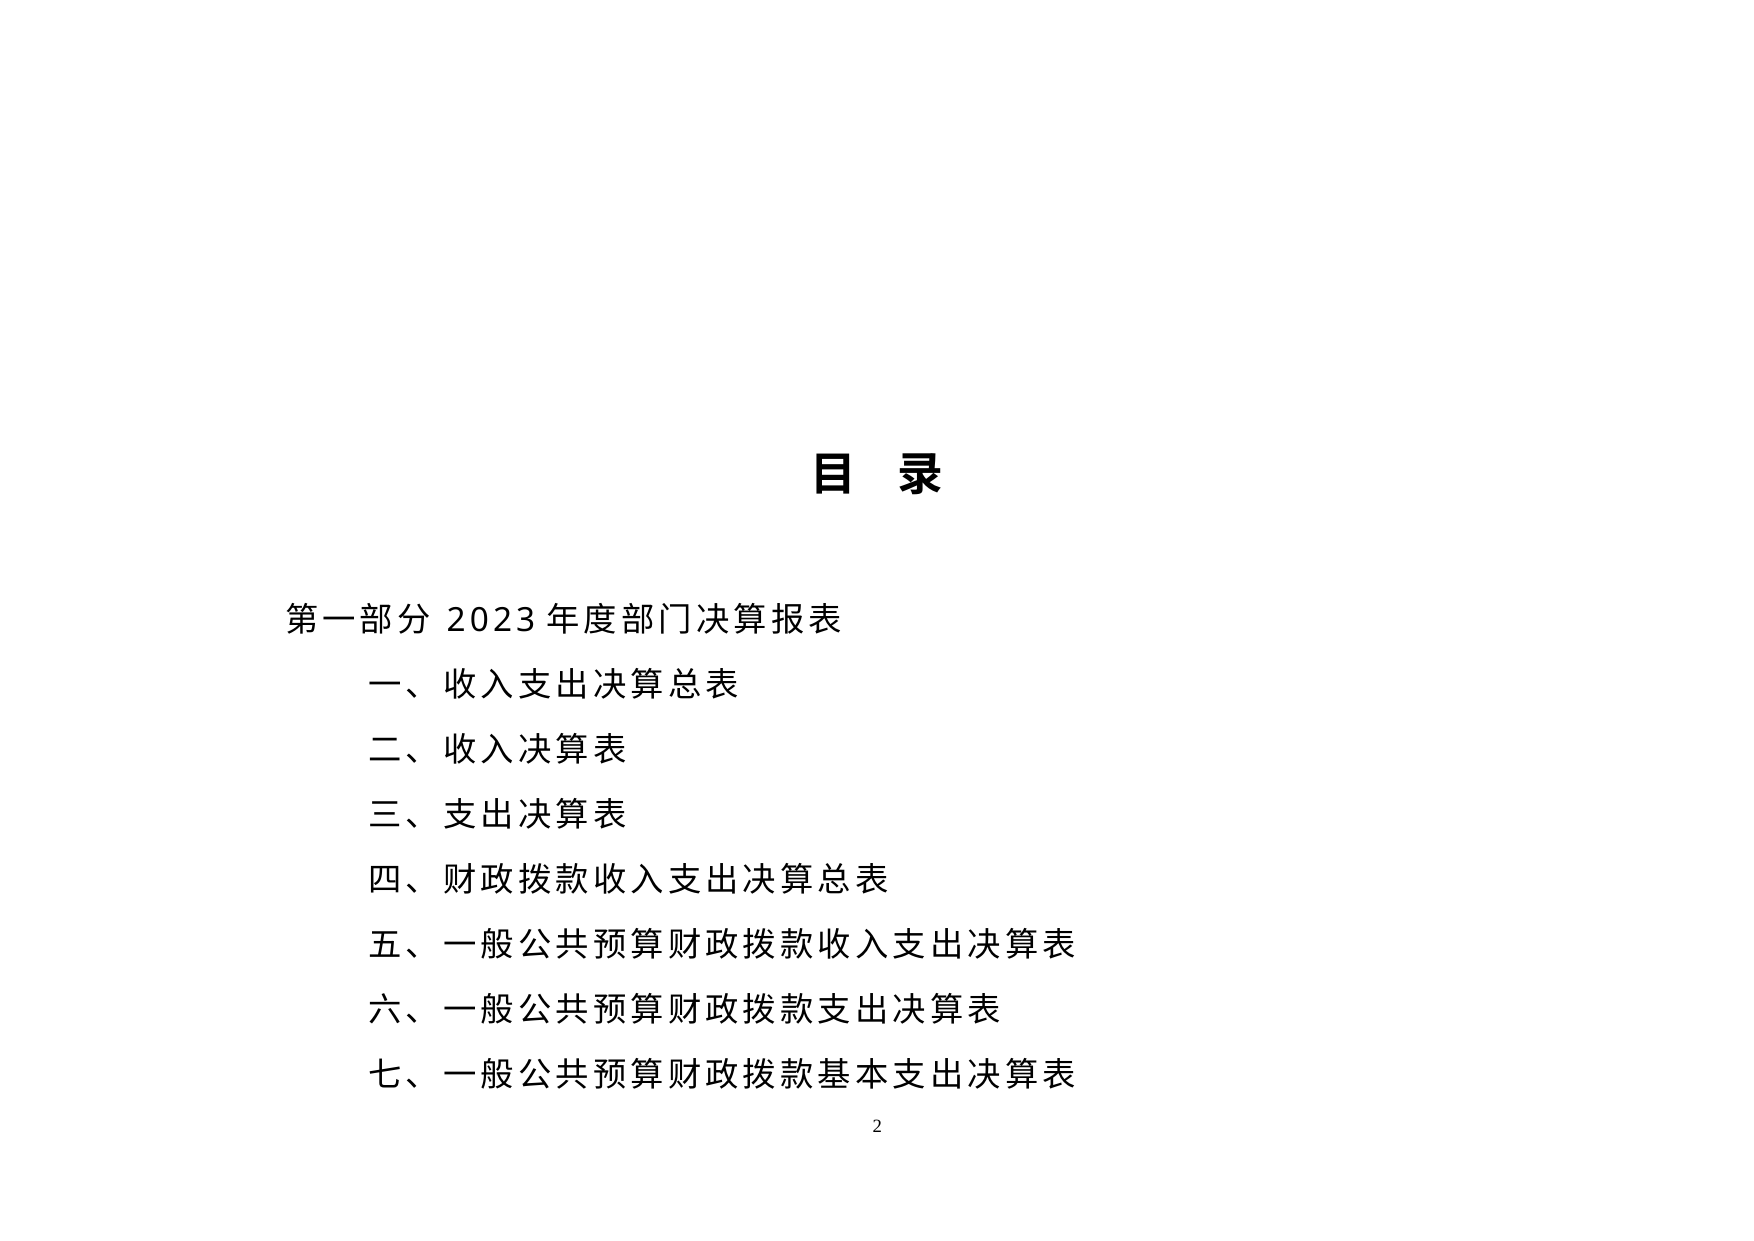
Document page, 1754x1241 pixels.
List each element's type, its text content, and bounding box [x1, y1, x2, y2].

text 目 录 [118, 422, 1636, 519]
text 第一部分 2023年度部门决算报表 [118, 584, 1636, 649]
text 五、一般公共预算财政拨款收入支出决算表 [118, 909, 1636, 974]
text 四、财政拨款收入支出决算总表 [118, 844, 1636, 909]
text 七、一般公共预算财政拨款基本支出决算表 [118, 1039, 1636, 1104]
text 六、一般公共预算财政拨款支出决算表 [118, 974, 1636, 1039]
text 二、收入决算表 [118, 714, 1636, 779]
text 三、支出决算表 [118, 779, 1636, 844]
text 一、收入支出决算总表 [118, 649, 1636, 714]
